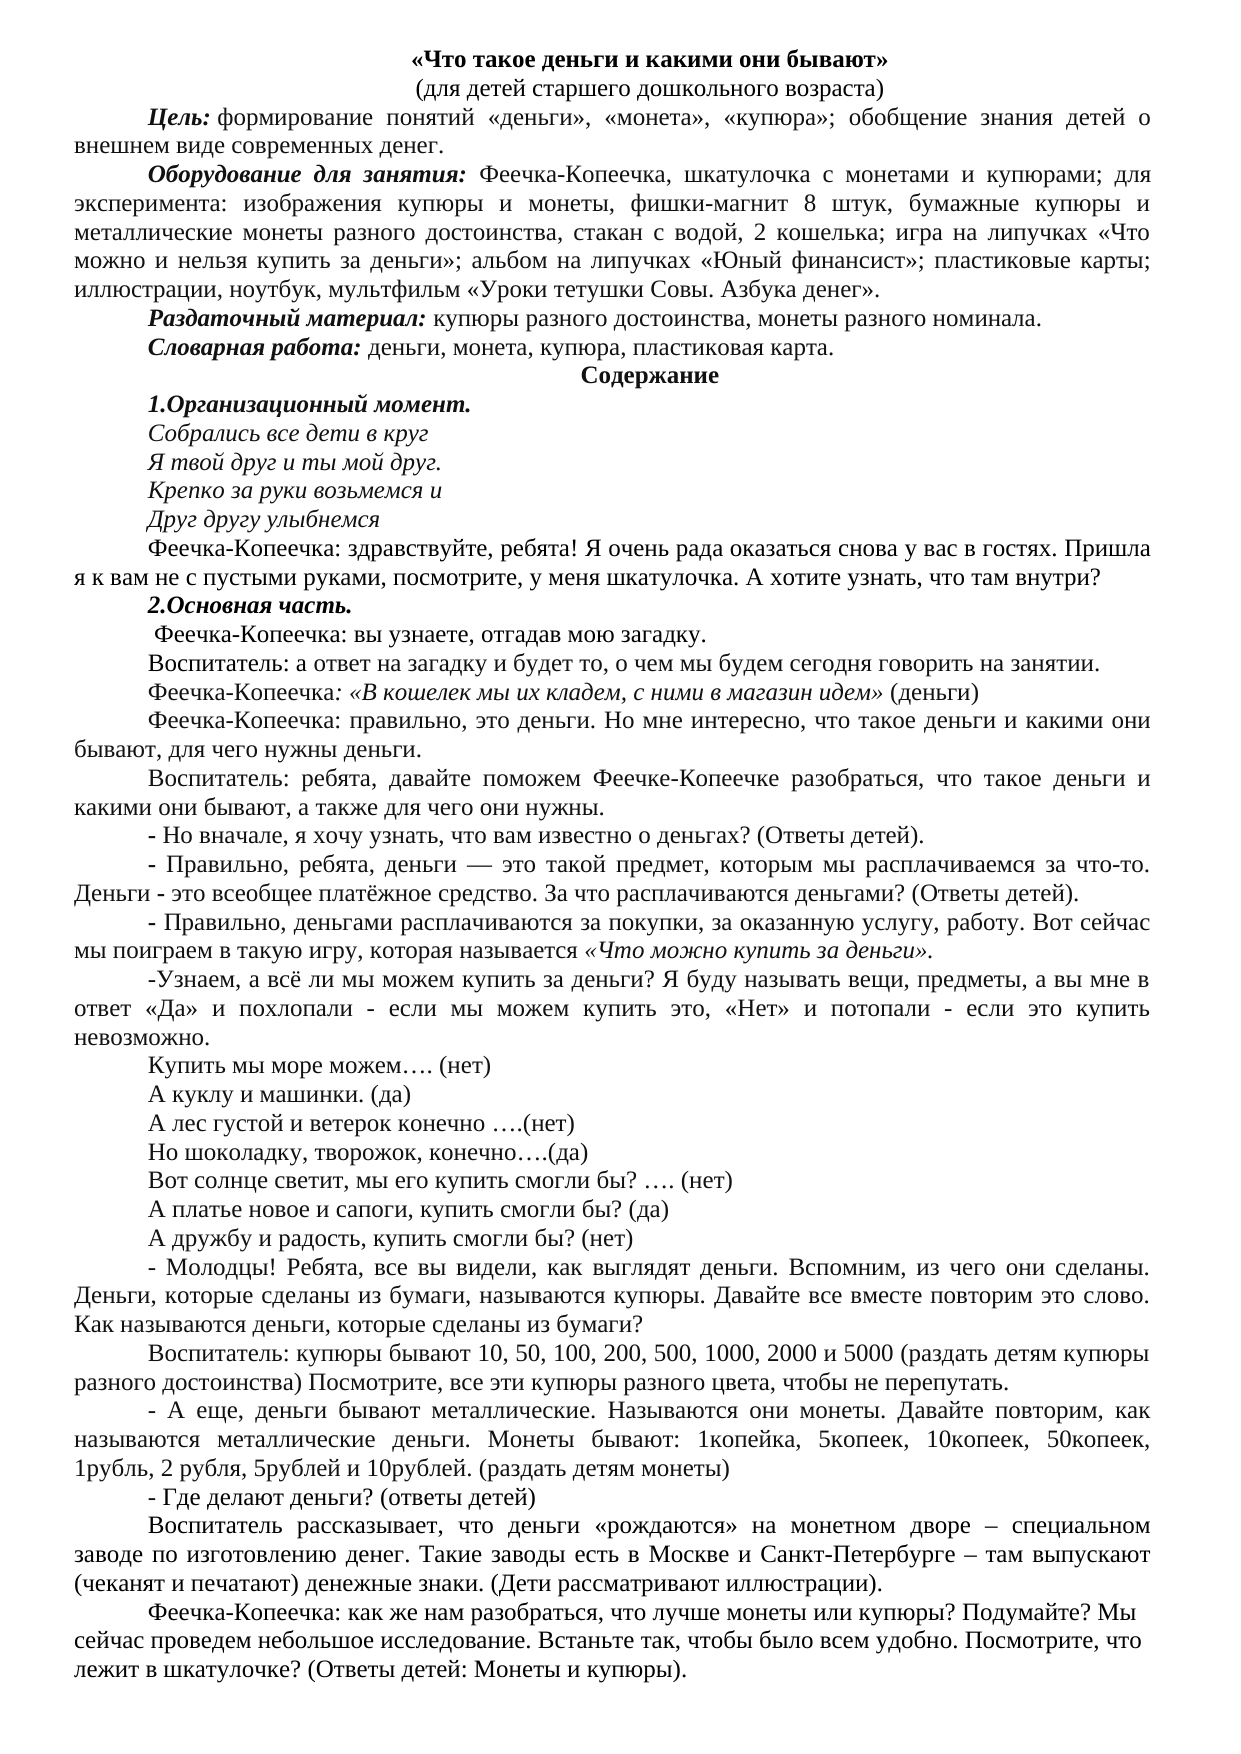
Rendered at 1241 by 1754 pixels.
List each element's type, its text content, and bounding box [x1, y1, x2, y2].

text Воспитатель рассказывает, что деньги «рождаются» на монетном дворе – специальном заводе по изготовлению денег. Такие заводы есть в Москве и Санкт-Петербурге – там выпускают (чеканят и печатают) денежные знаки. (Дети рассматривают иллюстрации). [74, 1511, 1152, 1597]
text Друг другу улыбнемся [74, 504, 1152, 533]
text 2.Основная часть. [74, 591, 1152, 619]
text Крепко за руки возьмемся и [74, 476, 1152, 504]
text - Где делают деньги? (ответы детей) [74, 1482, 1152, 1511]
text А лес густой и ветерок конечно ….(нет) [74, 1108, 1152, 1137]
text А платье новое и сапоги, купить смогли бы? (да) [74, 1194, 1152, 1223]
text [74, 1597, 1152, 1683]
text Феечка-Копеечка: правильно, это деньги. Но мне интересно, что такое деньги и какими они бывают, для чего нужны деньги. [74, 706, 1152, 763]
text - Правильно, ребята, деньги — это такой предмет, которым мы расплачиваемся за что-то. Деньги - это всеобщее платёжное средство. За что расплачиваются деньгами? (Ответы детей). [74, 849, 1152, 907]
text А куклу и машинки. (да) [74, 1079, 1152, 1108]
text Но шоколадку, творожок, конечно….(да) [74, 1137, 1152, 1166]
text - А еще, деньги бывают металлические. Называются они монеты. Давайте повторим, как называются металлические деньги. Монеты бывают: 1копейка, 5копеек, 10копеек, 50копеек, 1рубль, 2 рубля, 5рублей и 10рублей. (раздать детям монеты) [74, 1396, 1152, 1482]
text Вот солнце светит, мы его купить смогли бы? …. (нет) [74, 1166, 1152, 1194]
text Я твой друг и ты мой друг. [74, 447, 1152, 476]
text - Правильно, деньгами расплачиваются за покупки, за оказанную услугу, работу. Вот сейчас мы поиграем в такую игру, которая называется «Что можно купить за деньги». [74, 907, 1152, 964]
text Воспитатель: купюры бывают 10, 50, 100, 200, 500, 1000, 2000 и 5000 (раздать детям купюры разного достоинства) Посмотрите, все эти купюры разного цвета, чтобы не перепутать. [74, 1338, 1152, 1396]
text - Но вначале, я хочу узнать, что вам известно о деньгах? (Ответы детей). [74, 821, 1152, 849]
text Феечка-Копеечка: здравствуйте, ребята! Я очень рада оказаться снова у вас в гостях. Пришла я к вам не с пустыми руками, посмотрите, у меня шкатулочка. А хотите узнать, что там внутри? [74, 533, 1152, 591]
text Феечка-Копеечка: «В кошелек мы их кладем, с ними в магазин идем» (деньги) [74, 677, 1152, 706]
text -Узнаем, а всё ли мы можем купить за деньги? Я буду называть вещи, предметы, а вы мне в ответ «Да» и похлопали - если мы можем купить это, «Нет» и потопали - если это купить невозможно. [74, 964, 1152, 1051]
text Содержание [74, 361, 1152, 389]
text Феечка-Копеечка: вы узнаете, отгадав мою загадку. [74, 619, 1152, 648]
text - Молодцы! Ребята, все вы видели, как выглядят деньги. Вспомним, из чего они сделаны. Деньги, которые сделаны из бумаги, называются купюры. Давайте все вместе повторим это слово. Как называются деньги, которые сделаны из бумаги? [74, 1252, 1152, 1338]
text Цель: формирование понятий «деньги», «монета», «купюра»; обобщение знания детей о внешнем виде современных денег. [74, 102, 1152, 159]
text Раздаточный материал: купюры разного достоинства, монеты разного номинала. [74, 303, 1152, 332]
text «Что такое деньги и какими они бывают» [74, 44, 1152, 73]
text (для детей старшего дошкольного возраста) [74, 73, 1152, 102]
text Собрались все дети в круг [74, 418, 1152, 447]
text 1.Организационный момент. [74, 389, 1152, 418]
text Купить мы море можем…. (нет) [74, 1051, 1152, 1079]
text Воспитатель: ребята, давайте поможем Феечке-Копеечке разобраться, что такое деньги и какими они бывают, а также для чего они нужны. [74, 763, 1152, 821]
text А дружбу и радость, купить смогли бы? (нет) [74, 1223, 1152, 1252]
text Воспитатель: а ответ на загадку и будет то, о чем мы будем сегодня говорить на занятии. [74, 648, 1152, 677]
text Словарная работа: деньги, монета, купюра, пластиковая карта. [74, 332, 1152, 361]
text Оборудование для занятия: Феечка-Копеечка, шкатулочка с монетами и купюрами; для эксперимента: изображения купюры и монеты, фишки-магнит 8 штук, бумажные купюры и металлические монеты разного достоинства, стакан с водой, 2 кошелька; игра на липучках «Что можно и нельзя купить за деньги»; альбом на липучках «Юный финансист»; пластиковые карты; иллюстрации, ноутбук, мультфильм «Уроки тетушки Совы. Азбука денег». [74, 159, 1152, 303]
